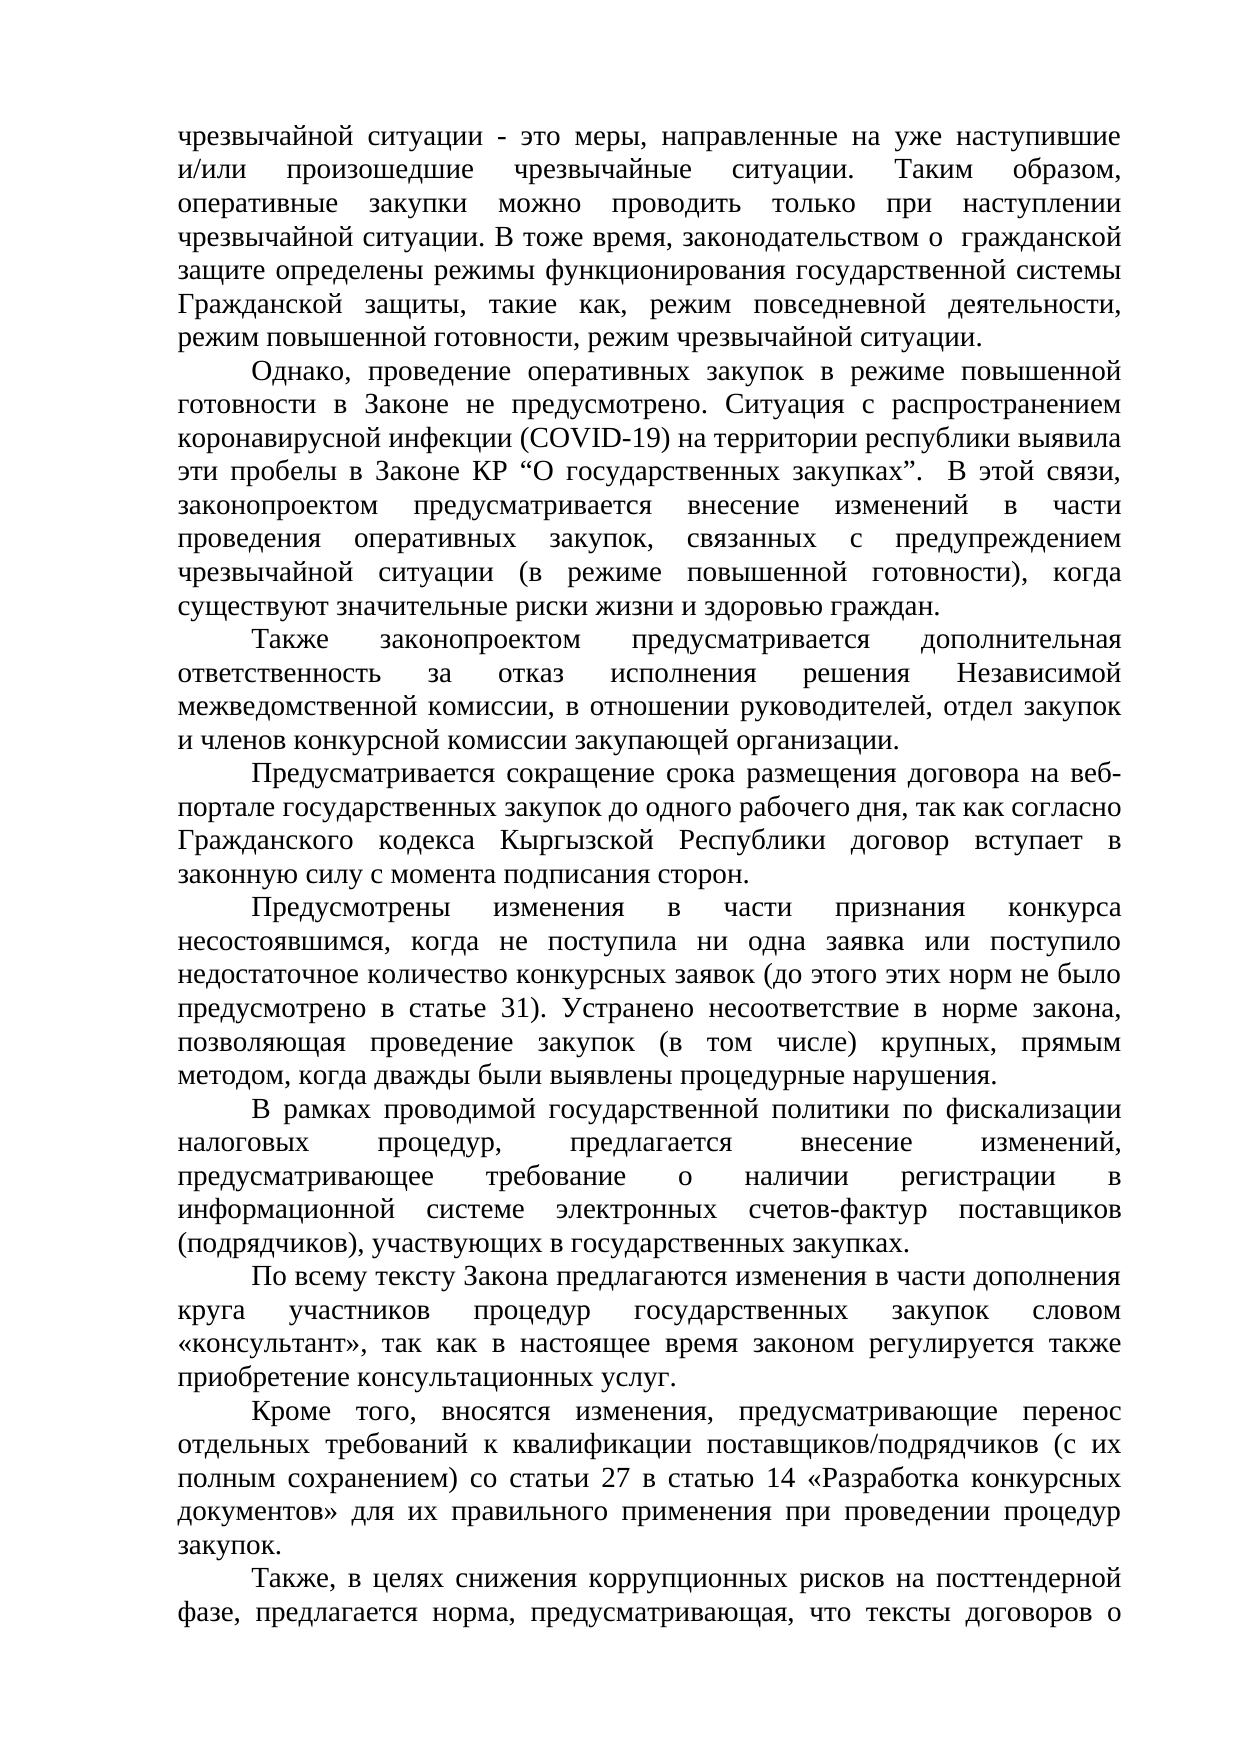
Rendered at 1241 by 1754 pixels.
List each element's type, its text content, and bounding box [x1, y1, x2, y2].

text По всему тексту Закона предлагаются изменения в части дополнения круга участников процедур государственных закупок словом «консультант», так как в настоящее время законом регулируется также приобретение консультационных услуг. [177, 1258, 1122, 1393]
text Предусмотрены изменения в части признания конкурса несостоявшимся, когда не поступила ни одна заявка или поступило недостаточное количество конкурсных заявок (до этого этих норм не было предусмотрено в статье 31). Устранено несоответствие в норме закона, позволяющая проведение закупок (в том числе) крупных, прямым методом, когда дважды были выявлены процедурные нарушения. [177, 889, 1122, 1091]
text В рамках проводимой государственной политики по фискализации налоговых процедур, предлагается внесение изменений, предусматривающее требование о наличии регистрации в информационной системе электронных счетов-фактур поставщиков (подрядчиков), участвующих в государственных закупках. [177, 1091, 1122, 1258]
text Предусматривается сокращение срока размещения договора на веб-портале государственных закупок до одного рабочего дня, так как согласно Гражданского кодекса Кыргызской Республики договор вступает в законную силу с момента подписания сторон. [177, 755, 1122, 889]
text Однако, проведение оперативных закупок в режиме повышенной готовности в Законе не предусмотрено. Ситуация с распространением коронавирусной инфекции (COVID-19) на территории республики выявила эти пробелы в Законе КР “О государственных закупках”. В этой связи, законопроектом предусматривается внесение изменений в части проведения оперативных закупок, связанных с предупреждением чрезвычайной ситуации (в режиме повышенной готовности), когда существуют значительные риски жизни и здоровью граждан. [177, 353, 1122, 621]
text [177, 1560, 1122, 1627]
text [177, 118, 1122, 353]
text Кроме того, вносятся изменения, предусматривающие перенос отдельных требований к квалификации поставщиков/подрядчиков (с их полным сохранением) со статьи 27 в статью 14 «Разработка конкурсных документов» для их правильного применения при проведении процедур закупок. [177, 1393, 1122, 1560]
text Также законопроектом предусматривается дополнительная ответственность за отказ исполнения решения Независимой межведомственной комиссии, в отношении руководителей, отдел закупок и членов конкурсной комиссии закупающей организации. [177, 621, 1122, 755]
